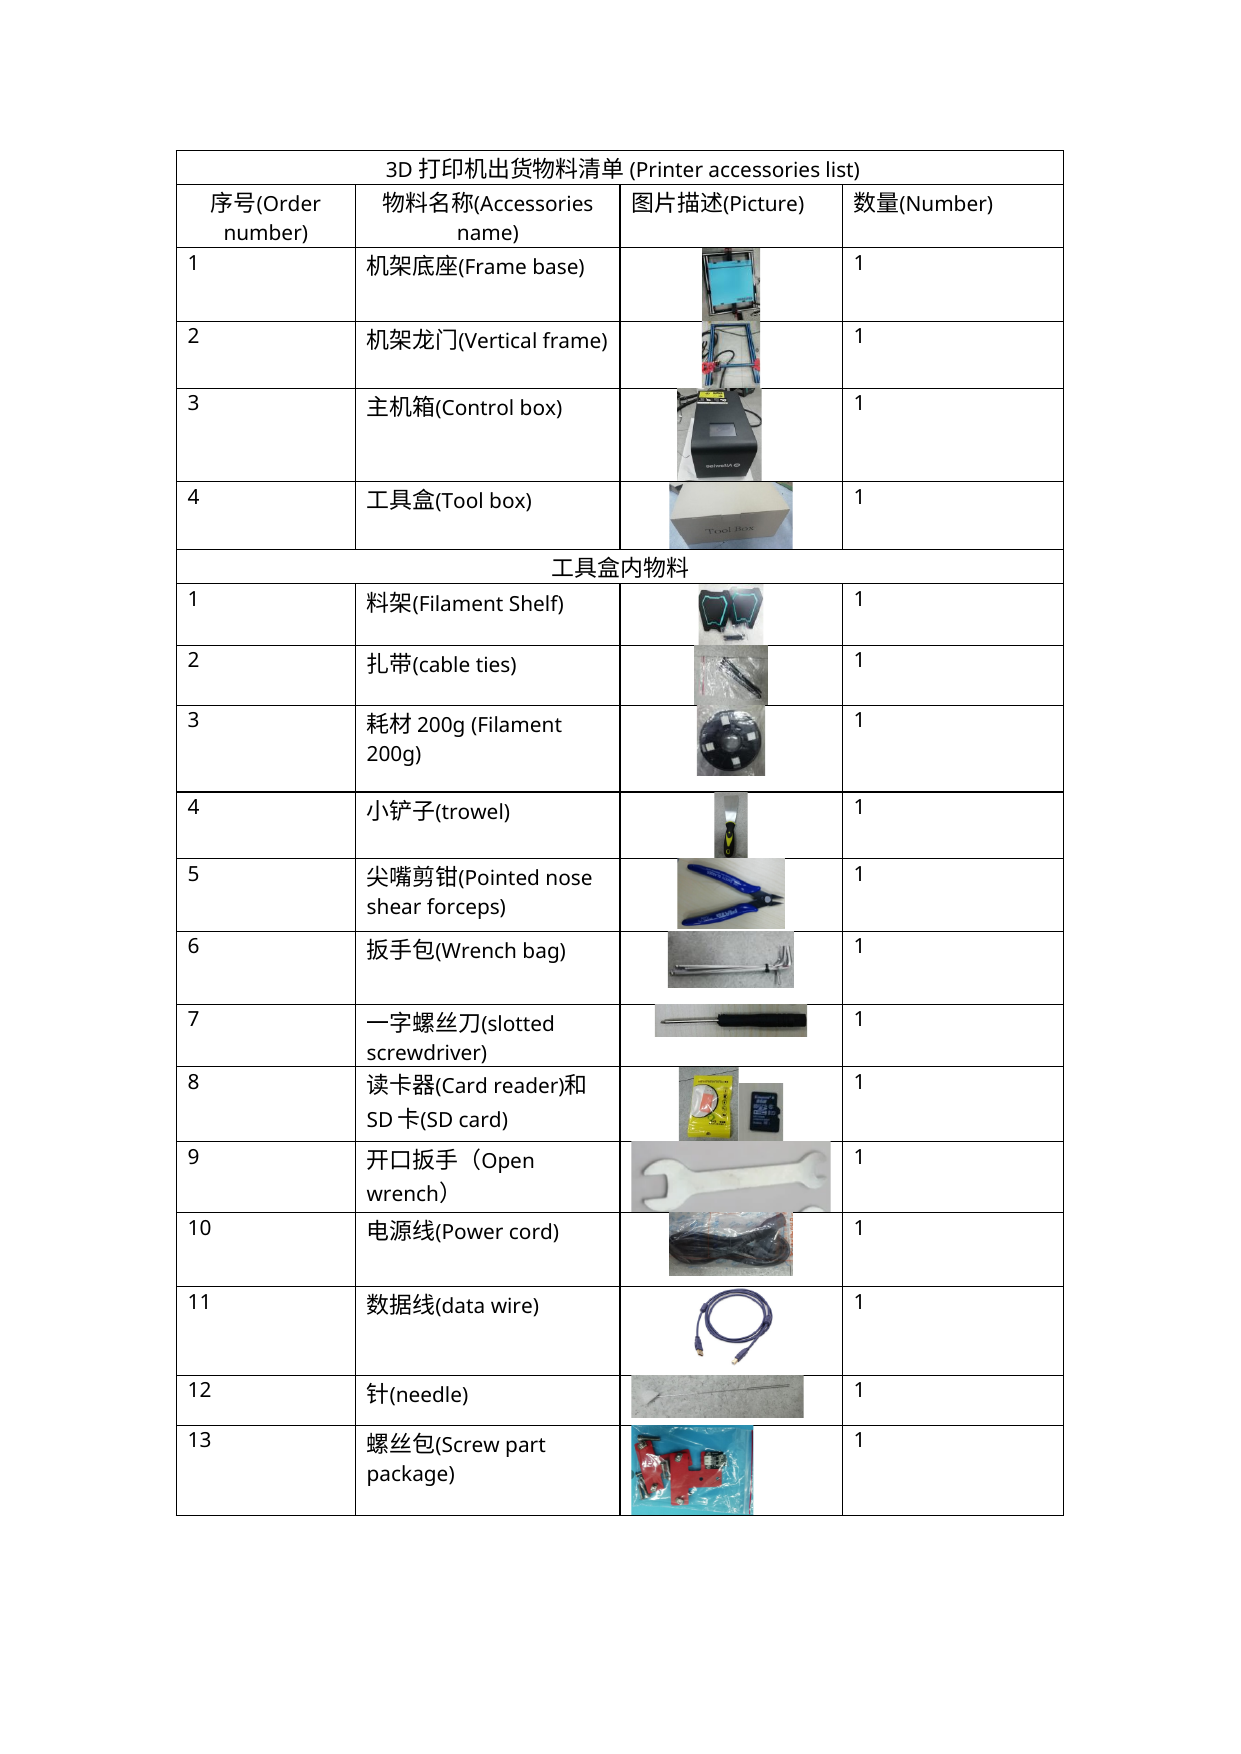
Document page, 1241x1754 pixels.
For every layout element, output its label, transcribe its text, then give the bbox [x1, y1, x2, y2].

table_cell [621, 646, 694, 704]
table_cell [621, 1426, 631, 1515]
table_cell 4 [177, 793, 355, 858]
table_cell 1 [177, 248, 355, 321]
table_cell 工具盒内物料 [177, 550, 1063, 583]
picture [631, 1375, 804, 1418]
table_cell 读卡器(Card reader)和SD卡(SD card) [356, 1067, 619, 1141]
table_cell [748, 793, 842, 858]
table_cell 2 [177, 322, 355, 387]
table_cell [621, 706, 842, 791]
table_cell [621, 1287, 842, 1374]
table_cell 1 [843, 1142, 1063, 1212]
picture [631, 1067, 831, 1276]
table_cell 主机箱(Control box) [356, 389, 619, 481]
table_cell 数量(Number) [843, 185, 1063, 247]
table_cell [621, 1005, 842, 1066]
table_cell [831, 1142, 842, 1212]
table_cell 机架底座(Frame base) [356, 248, 619, 321]
table_cell 1 [843, 1426, 1063, 1515]
table_cell [768, 646, 842, 704]
table_cell 13 [177, 1426, 355, 1515]
table_cell 3 [177, 706, 355, 791]
table_cell [621, 482, 669, 549]
table_cell 2 [177, 646, 355, 704]
table_cell 螺丝包(Screw part package) [356, 1426, 619, 1515]
table_cell 1 [843, 322, 1063, 387]
table_header 3D 打印机出货物料清单 (Printer accessories list) [177, 151, 1063, 184]
table_cell 8 [177, 1067, 355, 1141]
table_cell 1 [843, 248, 1063, 321]
picture [654, 1004, 808, 1037]
table_cell 1 [843, 482, 1063, 549]
table_cell 小铲子(trowel) [356, 793, 619, 858]
table_cell [793, 482, 842, 549]
table_cell [764, 584, 842, 644]
table_cell [621, 248, 702, 321]
picture [631, 1425, 754, 1515]
table_cell 开口扳手（Open wrench） [356, 1142, 619, 1212]
table_cell 1 [843, 646, 1063, 704]
table_cell [621, 932, 842, 1003]
table_cell 数据线(data wire) [356, 1287, 619, 1374]
table_cell 11 [177, 1287, 355, 1374]
table_cell [621, 859, 842, 931]
table_cell 序号(Order number) [177, 185, 355, 247]
table_cell 7 [177, 1005, 355, 1066]
picture [677, 792, 785, 929]
table_cell [761, 322, 842, 387]
table_cell 扎带(cable ties) [356, 646, 619, 704]
table_cell 尖嘴剪钳(Pointed nose shear forceps) [356, 859, 619, 931]
table_cell [621, 322, 701, 387]
table_cell [621, 1067, 678, 1141]
table_cell 1 [843, 706, 1063, 791]
table_cell 1 [843, 1067, 1063, 1141]
table_cell [621, 1213, 842, 1286]
table_cell 1 [843, 1376, 1063, 1424]
table_cell [762, 389, 842, 481]
table_cell [621, 1142, 631, 1212]
table_cell 一字螺丝刀(slotted screwdriver) [356, 1005, 619, 1066]
table_cell 针(needle) [356, 1376, 619, 1424]
table_cell 10 [177, 1213, 355, 1286]
table_cell 扳手包(Wrench bag) [356, 932, 619, 1003]
table_cell [621, 1376, 842, 1424]
table_cell [754, 1426, 842, 1515]
table_cell 1 [843, 389, 1063, 481]
table_cell [739, 1067, 842, 1141]
table_cell [621, 793, 714, 858]
table_cell 图片描述(Picture) [621, 185, 842, 247]
table_cell 1 [177, 584, 355, 644]
table_cell 电源线(Power cord) [356, 1213, 619, 1286]
picture [688, 1288, 776, 1367]
table_cell [621, 389, 677, 481]
table_cell 5 [177, 859, 355, 931]
table_cell 1 [843, 859, 1063, 931]
table_cell 6 [177, 932, 355, 1003]
table_cell 1 [843, 793, 1063, 858]
picture [669, 482, 793, 549]
picture [677, 248, 762, 481]
table_cell 物料名称(Accessories name) [356, 185, 619, 247]
table_cell 工具盒(Tool box) [356, 482, 619, 549]
table_cell 1 [843, 584, 1063, 644]
table_cell 1 [843, 932, 1063, 1003]
table_cell 1 [843, 1287, 1063, 1374]
table_cell 1 [843, 1005, 1063, 1066]
table_cell 9 [177, 1142, 355, 1212]
table_cell 耗材200g (Filament 200g) [356, 706, 619, 791]
table_cell 料架(Filament Shelf) [356, 584, 619, 644]
table_cell 机架龙门(Vertical frame) [356, 322, 619, 387]
table_cell [621, 584, 698, 644]
table_cell [761, 248, 842, 321]
picture [667, 931, 794, 988]
table_cell 4 [177, 482, 355, 549]
picture [694, 584, 768, 776]
table_cell 3 [177, 389, 355, 481]
table_cell 12 [177, 1376, 355, 1424]
table_cell 1 [843, 1213, 1063, 1286]
